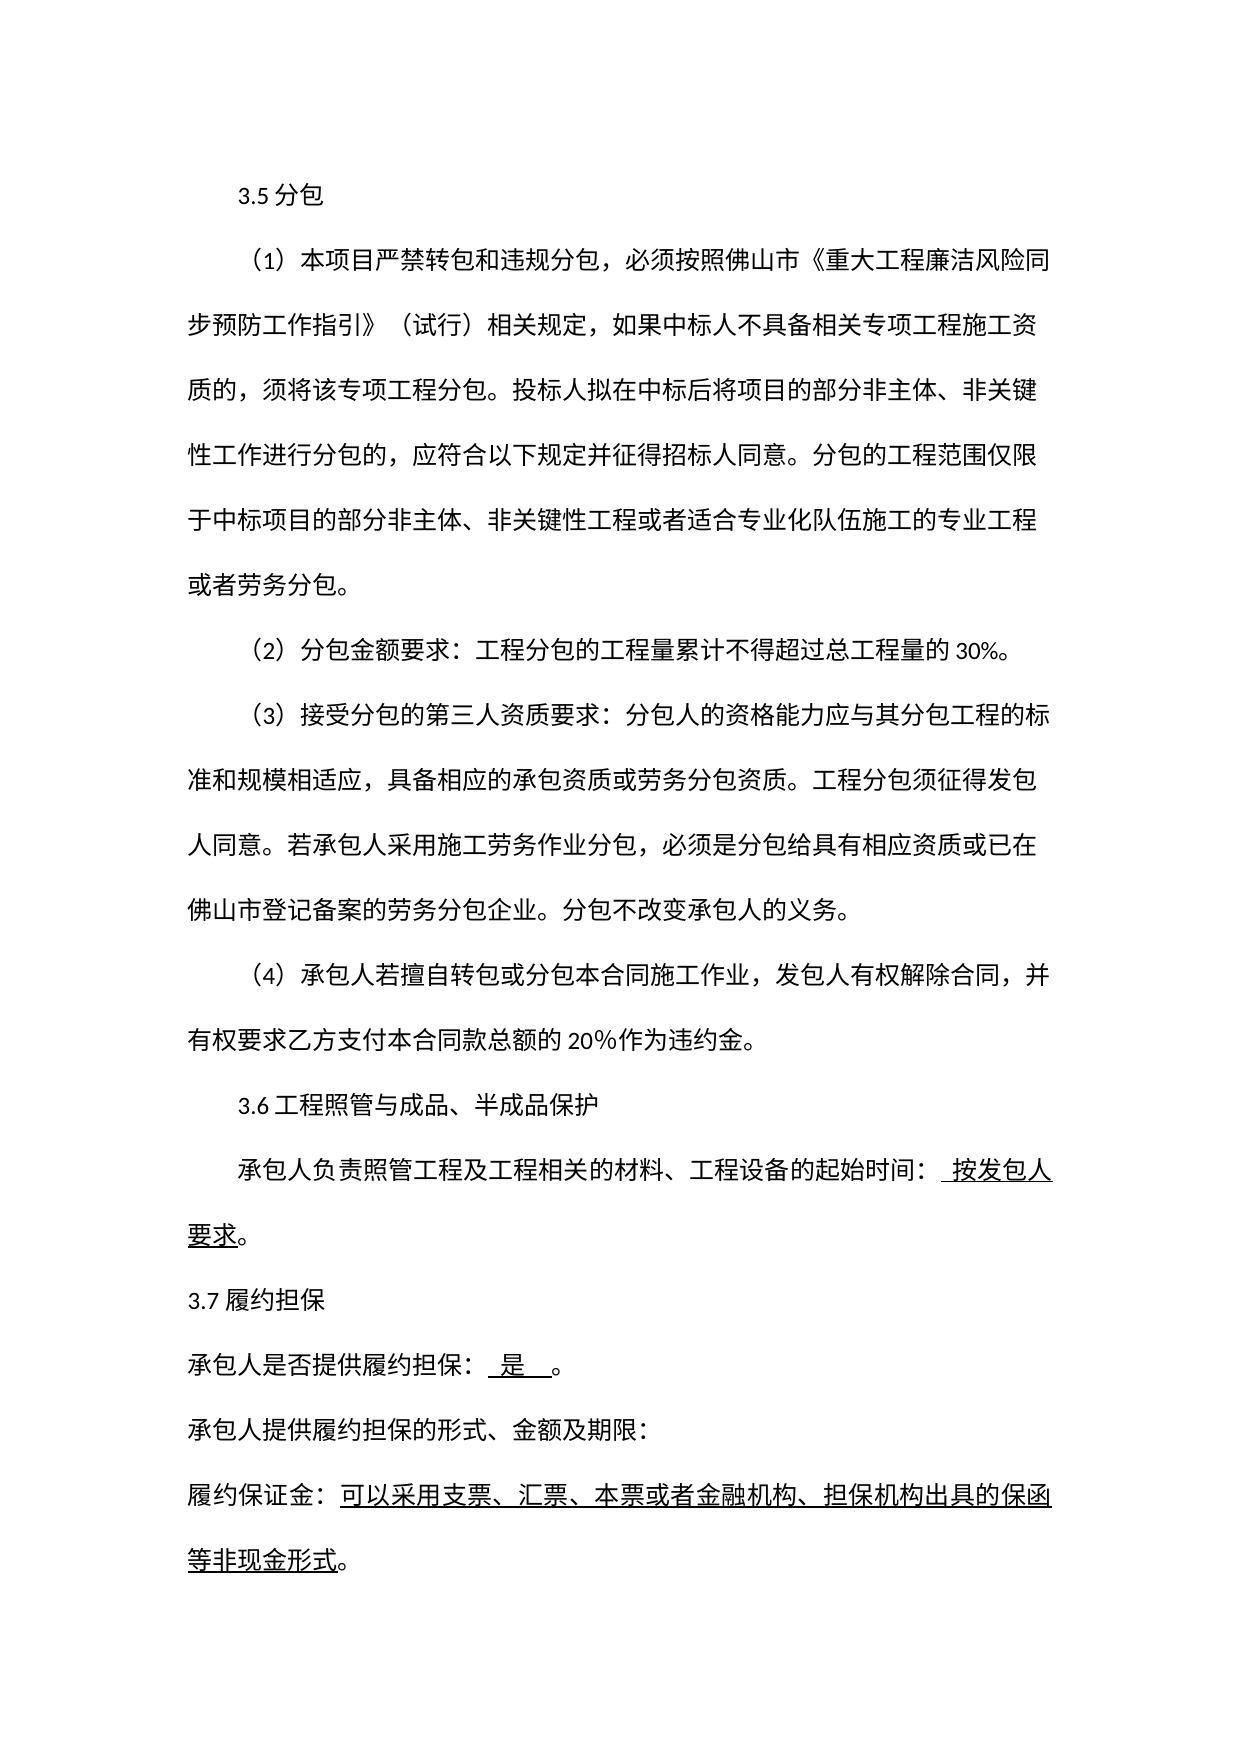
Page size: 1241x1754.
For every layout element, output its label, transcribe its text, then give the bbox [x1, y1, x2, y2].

text （1）本项目严禁转包和违规分包，必须按照佛山市《重大工程廉洁风险同步预防工作指引》（试行）相关规定，如果中标人不具备相关专项工程施工资质的，须将该专项工程分包。投标人拟在中标后将项目的部分非主体、非关键性工作进行分包的，应符合以下规定并征得招标人同意。分包的工程范围仅限于中标项目的部分非主体、非关键性工程或者适合专业化队伍施工的专业工程或者劳务分包。 [187, 227, 1053, 617]
text 3.5分包 [187, 162, 1053, 227]
text （3）接受分包的第三人资质要求：分包人的资格能力应与其分包工程的标准和规模相适应，具备相应的承包资质或劳务分包资质。工程分包须征得发包人同意。若承包人采用施工劳务作业分包，必须是分包给具有相应资质或已在佛山市登记备案的劳务分包企业。分包不改变承包人的义务。 [187, 682, 1053, 942]
text （2）分包金额要求：工程分包的工程量累计不得超过总工程量的30%。 [187, 617, 1053, 682]
text 3.7 履约担保 [187, 1267, 1053, 1332]
text 承包人负责照管工程及工程相关的材料、工程设备的起始时间： 按发包人要求。 [187, 1137, 1053, 1267]
text 承包人提供履约担保的形式、金额及期限： [187, 1397, 1053, 1462]
text 承包人是否提供履约担保： 是 。 [187, 1332, 1053, 1397]
text 履约保证金：可以采用支票、汇票、本票或者金融机构、担保机构出具的保函等非现金形式。 [187, 1462, 1053, 1592]
text （4）承包人若擅自转包或分包本合同施工作业，发包人有权解除合同，并有权要求乙方支付本合同款总额的20％作为违约金。 [187, 942, 1053, 1072]
text 3.6工程照管与成品、半成品保护 [187, 1072, 1053, 1137]
